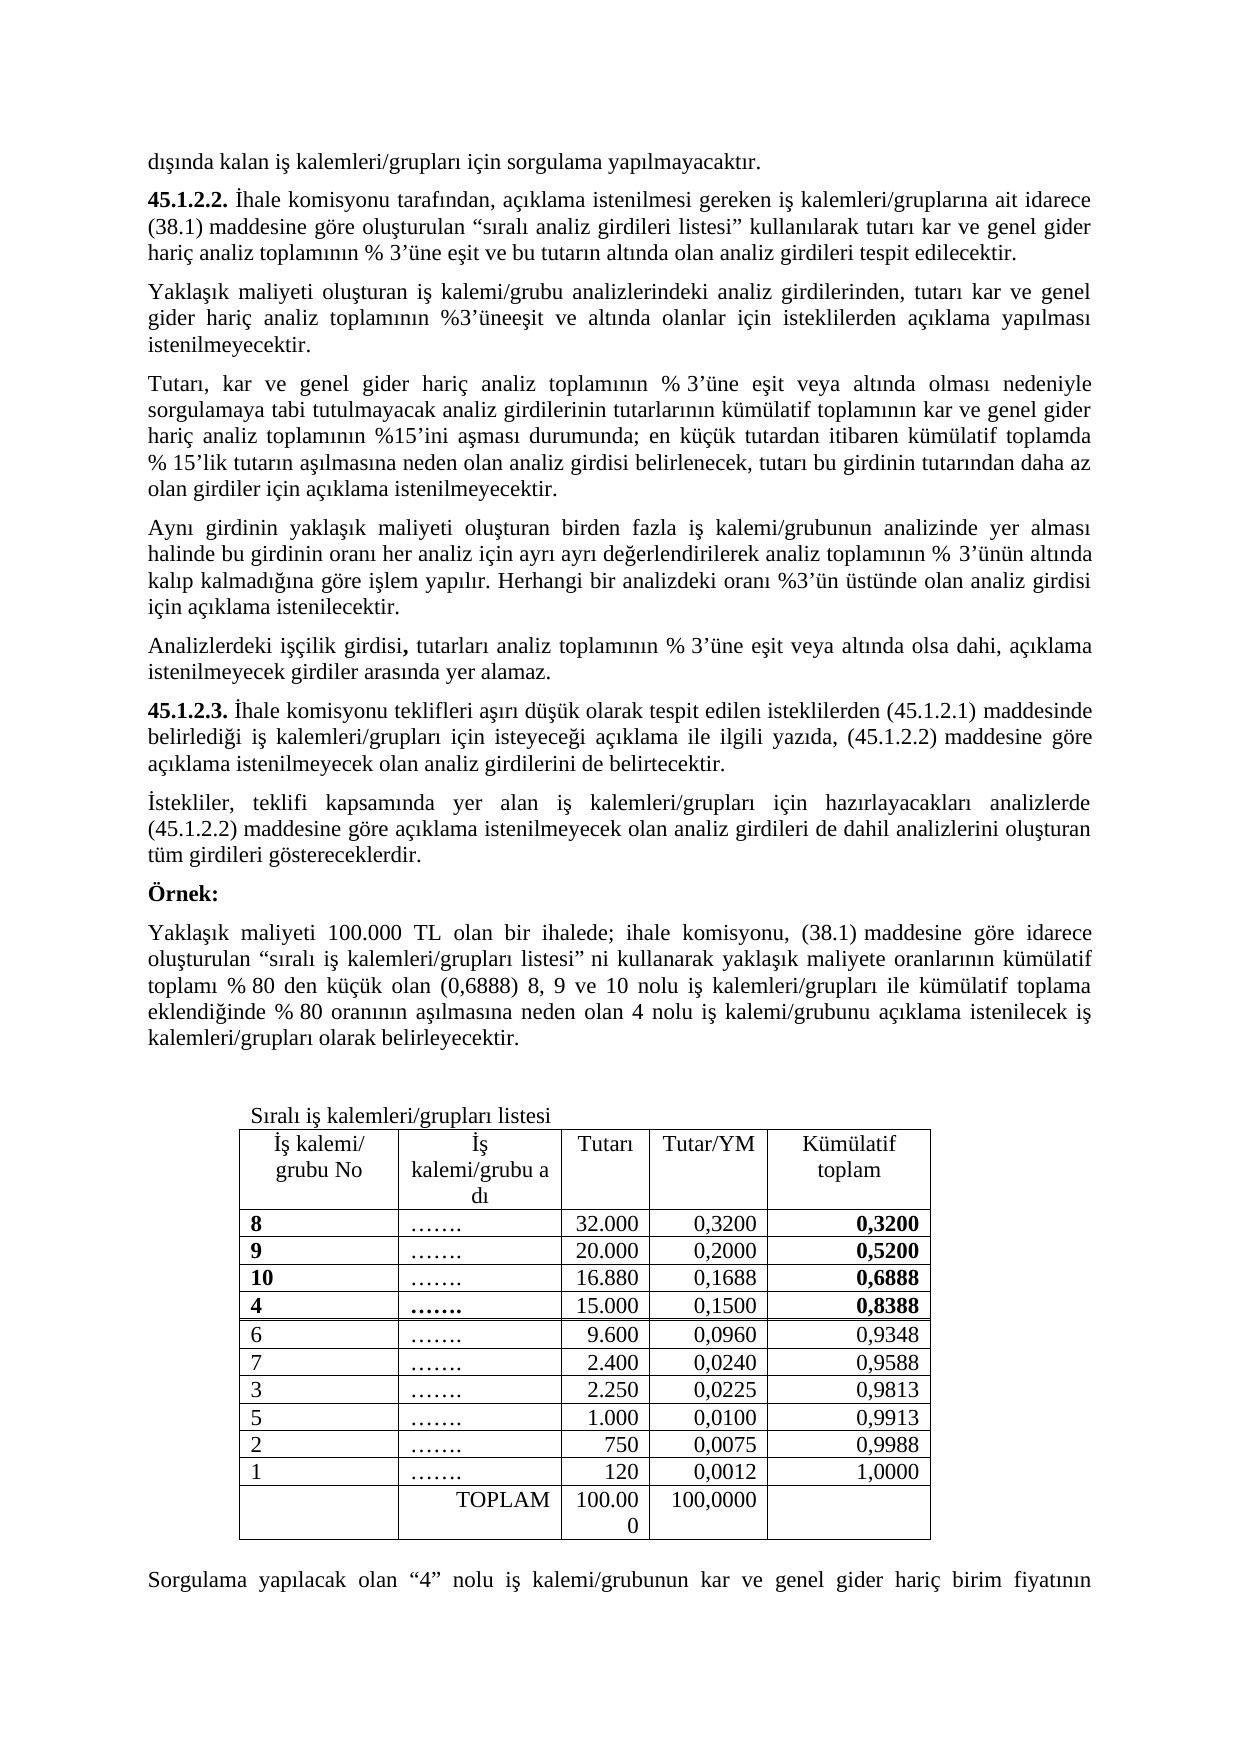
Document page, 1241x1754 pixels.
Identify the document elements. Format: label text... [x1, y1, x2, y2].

table_cell 9 [240, 1237, 398, 1263]
table_cell 0,9588 [768, 1349, 930, 1375]
table_cell 2 [240, 1431, 398, 1457]
table_cell İş kalemi/grubu No [240, 1130, 398, 1209]
table_cell 1,0000 [768, 1458, 930, 1485]
table_cell 32.000 [562, 1210, 649, 1236]
table_cell [768, 1486, 930, 1538]
text İstekliler, teklifi kapsamında yer alan iş kalemleri/grupları için hazırlayacakları analizlerde (45.1.2.2) maddesine göre açıklama istenilmeyecek olan analiz girdileri de dahil analizlerini oluşturan tüm girdileri göstereceklerdir. [148, 789, 1092, 868]
table_cell ……. [399, 1265, 561, 1291]
table_cell 10 [240, 1265, 398, 1291]
table_cell 2.400 [562, 1349, 649, 1375]
table_cell ……. [399, 1458, 561, 1485]
table_cell [240, 1486, 398, 1538]
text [148, 1566, 1092, 1592]
table_cell 0,0225 [650, 1376, 767, 1402]
table_cell 9.600 [562, 1321, 649, 1348]
table_cell 7 [240, 1349, 398, 1375]
table_cell 0,9988 [768, 1431, 930, 1457]
table_cell 100,0000 [650, 1486, 767, 1538]
table_cell 2.250 [562, 1376, 649, 1402]
text Yaklaşık maliyeti 100.000 TL olan bir ihalede; ihale komisyonu, (38.1) maddesine göre idarece oluşturulan “sıralı iş kalemleri/grupları listesi” ni kullanarak yaklaşık maliyete oranlarının kümülatif toplamı % 80 den küçük olan (0,6888) 8, 9 ve 10 nolu iş kalemleri/grupları ile kümülatif toplama eklendiğinde % 80 oranının aşılmasına neden olan 4 nolu iş kalemi/grubunu açıklama istenilecek iş kalemleri/grupları olarak belirleyecektir. [148, 919, 1092, 1051]
table_cell 1.000 [562, 1404, 649, 1430]
table_cell ……. [399, 1321, 561, 1348]
text Örnek: [148, 880, 1092, 907]
table_cell 1 [240, 1458, 398, 1485]
table_cell 0,8388 [768, 1292, 930, 1318]
table_cell Tutarı [562, 1130, 649, 1209]
table_cell 6 [240, 1321, 398, 1348]
table_cell 0,6888 [768, 1265, 930, 1291]
text Aynı girdinin yaklaşık maliyeti oluşturan birden fazla iş kalemi/grubunun analizinde yer alması halinde bu girdinin oranı her analiz için ayrı ayrı değerlendirilerek analiz toplamının % 3’ünün altında kalıp kalmadığına göre işlem yapılır. Herhangi bir analizdeki oranı %3’ün üstünde olan analiz girdisi için açıklama istenilecektir. [148, 514, 1092, 619]
text Tutarı, kar ve genel gider hariç analiz toplamının % 3’üne eşit veya altında olması nedeniyle sorgulamaya tabi tutulmayacak analiz girdilerinin tutarlarının kümülatif toplamının kar ve genel gider hariç analiz toplamının %15’ini aşması durumunda; en küçük tutardan itibaren kümülatif toplamda % 15’lik tutarın aşılmasına neden olan analiz girdisi belirlenecek, tutarı bu girdinin tutarından daha az olan girdiler için açıklama istenilmeyecektir. [148, 370, 1092, 501]
table_cell 0,9813 [768, 1376, 930, 1402]
table_cell Kümülatif toplam [768, 1130, 930, 1209]
text 45.1.2.2. İhale komisyonu tarafından, açıklama istenilmesi gereken iş kalemleri/gruplarına ait idarece (38.1) maddesine göre oluşturulan “sıralı analiz girdileri listesi” kullanılarak tutarı kar ve genel gider hariç analiz toplamının % 3’üne eşit ve bu tutarın altında olan analiz girdileri tespit edilecektir. [148, 187, 1092, 266]
table_cell 16.880 [562, 1265, 649, 1291]
table_cell 20.000 [562, 1237, 649, 1263]
table_cell 4 [240, 1292, 398, 1318]
table_cell ……. [399, 1349, 561, 1375]
table_cell 0,9348 [768, 1321, 930, 1348]
table_cell 0,2000 [650, 1237, 767, 1263]
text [148, 148, 1092, 174]
table_cell 0,0012 [650, 1458, 767, 1485]
text Yaklaşık maliyeti oluşturan iş kalemi/grubu analizlerindeki analiz girdilerinden, tutarı kar ve genel gider hariç analiz toplamının %3’üneeşit ve altında olanlar için isteklilerden açıklama yapılması istenilmeyecektir. [148, 278, 1092, 357]
table_cell 120 [562, 1458, 649, 1485]
table_cell 0,1688 [650, 1265, 767, 1291]
table_cell 0,5200 [768, 1237, 930, 1263]
table_cell ……. [399, 1292, 561, 1318]
table_cell 0,0075 [650, 1431, 767, 1457]
table_cell ……. [399, 1404, 561, 1430]
table_cell 0,0100 [650, 1404, 767, 1430]
table_cell Tutar/YM [650, 1130, 767, 1209]
table_cell 0,3200 [650, 1210, 767, 1236]
table_header Sıralı iş kalemleri/grupları listesi [239, 1102, 930, 1128]
table_cell ……. [399, 1210, 561, 1236]
table_cell 0,1500 [650, 1292, 767, 1318]
text 45.1.2.3. İhale komisyonu teklifleri aşırı düşük olarak tespit edilen isteklilerden (45.1.2.1) maddesinde belirlediği iş kalemleri/grupları için isteyeceği açıklama ile ilgili yazıda, (45.1.2.2) maddesine göre açıklama istenilmeyecek olan analiz girdilerini de belirtecektir. [148, 697, 1092, 776]
table_cell 750 [562, 1431, 649, 1457]
table_cell 0,9913 [768, 1404, 930, 1430]
table_cell 8 [240, 1210, 398, 1236]
table_cell 0,0960 [650, 1321, 767, 1348]
table_cell 5 [240, 1404, 398, 1430]
table_cell 100.000 [562, 1486, 649, 1538]
table_cell ……. [399, 1237, 561, 1263]
table_cell İş kalemi/grubu adı [399, 1130, 561, 1209]
table_cell 15.000 [562, 1292, 649, 1318]
table_cell ……. [399, 1376, 561, 1402]
table_cell ……. [399, 1431, 561, 1457]
table_cell 3 [240, 1376, 398, 1402]
table_cell TOPLAM [399, 1486, 561, 1538]
text Analizlerdeki işçilik girdisi, tutarları analiz toplamının % 3’üne eşit veya altında olsa dahi, açıklama istenilmeyecek girdiler arasında yer alamaz. [148, 632, 1092, 684]
table_cell 0,3200 [768, 1210, 930, 1236]
table_cell 0,0240 [650, 1349, 767, 1375]
